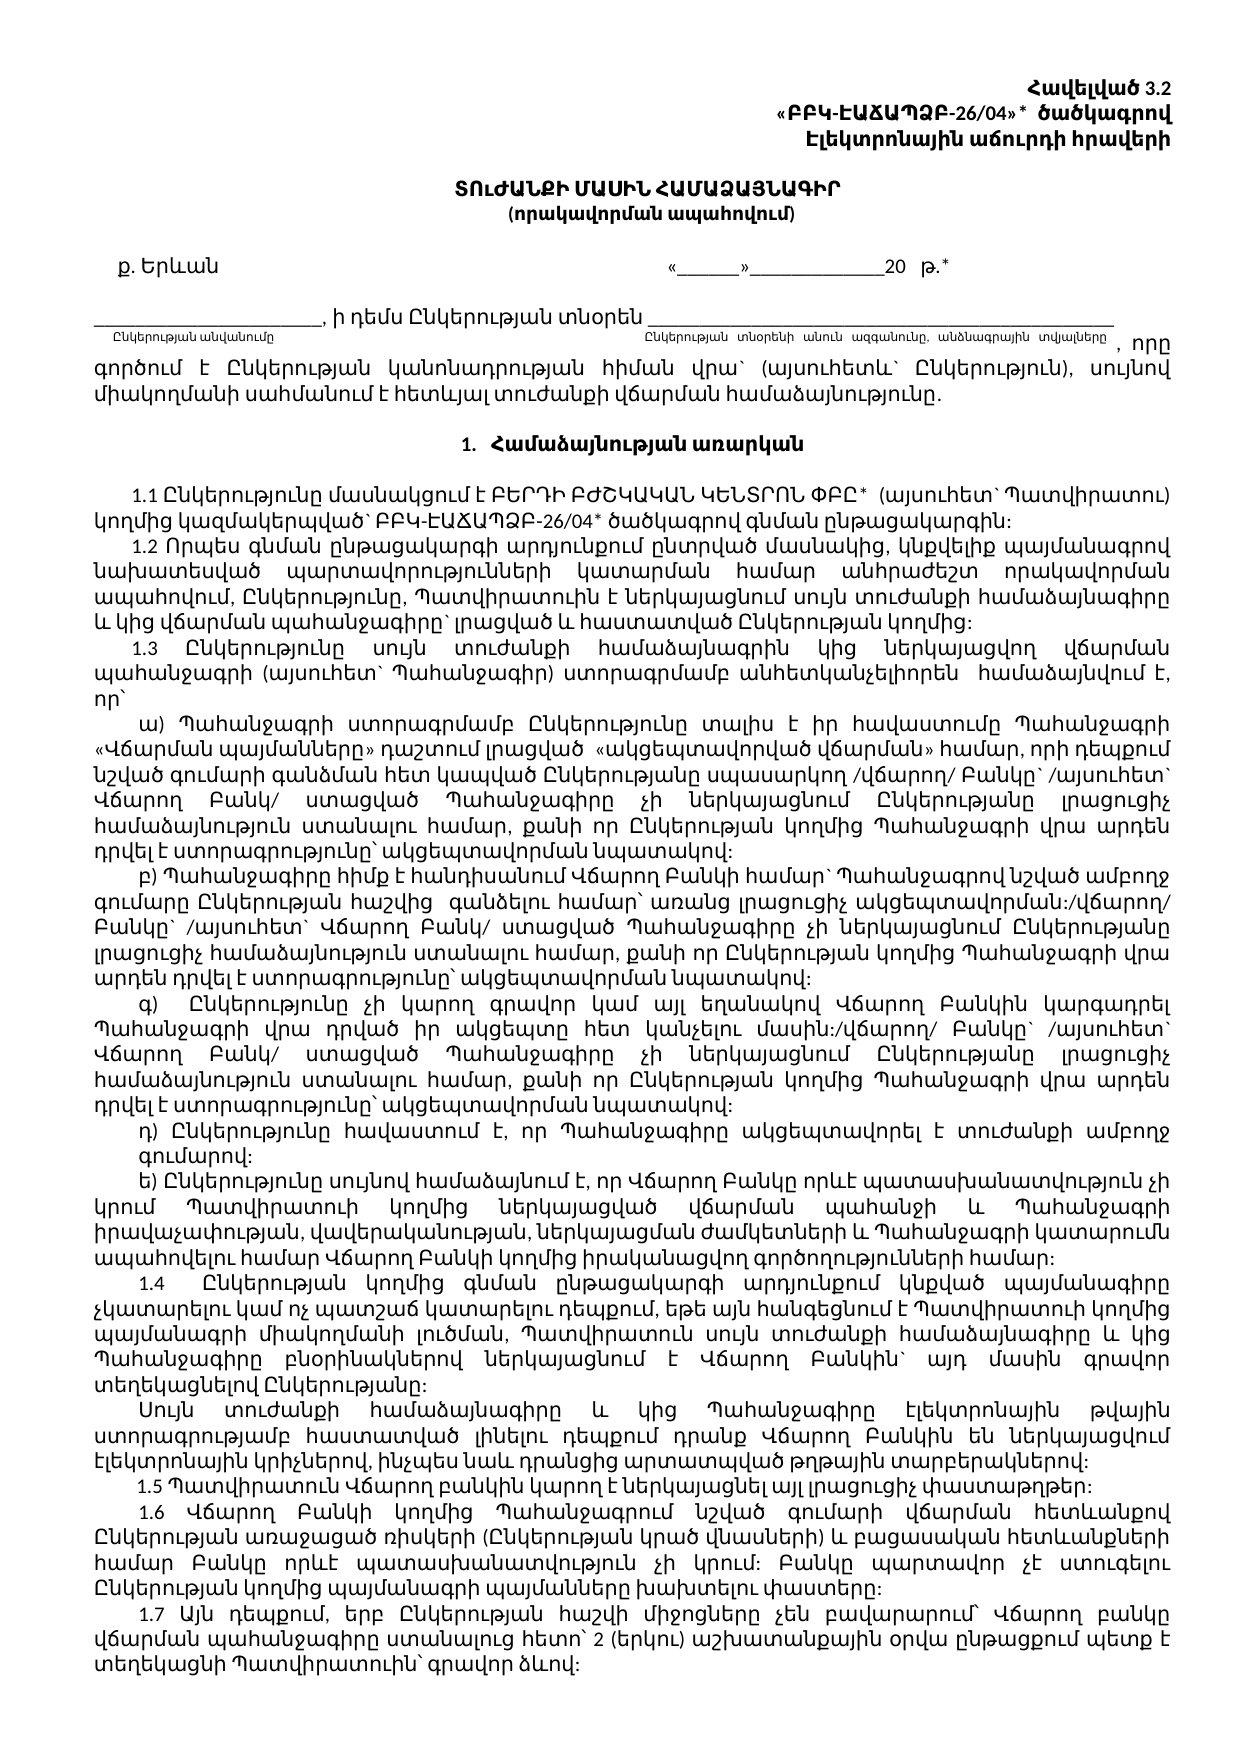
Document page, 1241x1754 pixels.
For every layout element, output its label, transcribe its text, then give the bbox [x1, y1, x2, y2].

text ՏՈւԺԱՆՔԻ ՄԱՍԻՆ ՀԱՄԱՁԱՅՆԱԳԻՐ [94, 177, 1171, 202]
text «ԲԲԿ-ԷԱՃԱՊՁԲ-26/04»* ծածկագրով [94, 100, 1171, 126]
text 1.4 Ընկերության կողմից գնման ընթացակարգի արդյունքում կնքված պայմանագիրը չկատարելու կամ ոչ պատշաճ կատարելու դեպքում, եթե այն հանգեցնում է Պատվիրատուի կողմից պայմանագրի միակողմանի լուծման, Պատվիրատուն սույն տուժանքի համաձայնագիրը և կից Պահանջագիրը բնօրինակներով ներկայացնում է Վճարող Բանկին` այդ մասին գրավոր տեղեկացնելով Ընկերությանը: [94, 1270, 1171, 1397]
text ք. Երևան «______»_____________20 թ.* [94, 254, 1171, 279]
text (որակավորման ապահովում) [94, 202, 1171, 225]
text գ) Ընկերությունը չի կարող գրավոր կամ այլ եղանակով Վճարող Բանկին կարգադրել Պահանջագրի վրա դրված իր ակցեպտը հետ կանչելու մասին:/վճարող/ Բանկը` /այսուհետ` Վճարող Բանկ/ ստացված Պահանջագիրը չի ներկայացնում Ընկերությանը լրացուցիչ համաձայնություն ստանալու համար, քանի որ Ընկերության կողմից Պահանջագրի վրա արդեն դրվել է ստորագրությունը՝ ակցեպտավորման նպատակով: [94, 991, 1171, 1118]
text ե) Ընկերությունը սույնով համաձայնում է, որ Վճարող Բանկը որևէ պատասխանատվություն չի կրում Պատվիրատուի կողմից ներկայացված վճարման պահանջի և Պահանջագրի իրավաչափության, վավերականության, ներկայացման ժամկետների և Պահանջագրի կատարումն ապահովելու համար Վճարող Բանկի կողմից իրականացվող գործողությունների համար: [94, 1169, 1171, 1270]
text 1.2 Որպես գնման ընթացակարգի արդյունքում ընտրված մասնակից, կնքվելիք պայմանագրով նախատեսված պարտավորությունների կատարման համար անհրաժեշտ որակավորման ապահովում, Ընկերությունը, Պատվիրատուին է ներկայացնում սույն տուժանքի համաձայնագիրը և կից վճարման պահանջագիրը` լրացված և հաստատված Ընկերության կողմից: [94, 533, 1171, 635]
text 1.7 Այն դեպքում, երբ Ընկերության հաշվի միջոցները չեն բավարարում՝ Վճարող բանկը վճարման պահանջագիրը ստանալուց հետո՝ 2 (երկու) աշխատանքային օրվա ընթացքում պետք է տեղեկացնի Պատվիրատուին՝ գրավոր ձևով: [94, 1601, 1171, 1677]
text Հավելված 3.2 [94, 75, 1171, 100]
text 1.6 Վճարող Բանկի կողմից Պահանջագրում նշված գումարի վճարման հետևանքով Ընկերության առաջացած ռիսկերի (Ընկերության կրած վնասների) և բացասական հետևանքների համար Բանկը որևէ պատասխանատվություն չի կրում: Բանկը պարտավոր չէ ստուգելու Ընկերության կողմից պայմանագրի պայմանները խախտելու փաստերը: [94, 1499, 1171, 1601]
text ա) Պահանջագրի ստորագրմամբ Ընկերությունը տալիս է իր հավաստումը Պահանջագրի «Վճարման պայմանները» դաշտում լրացված «ակցեպտավորված վճարման» համար, որի դեպքում նշված գումարի գանձման հետ կապված Ընկերությանը սպասարկող /վճարող/ Բանկը` /այսուհետ` Վճարող Բանկ/ ստացված Պահանջագիրը չի ներկայացնում Ընկերությանը լրացուցիչ համաձայնություն ստանալու համար, քանի որ Ընկերության կողմից Պահանջագրի վրա արդեն դրվել է ստորագրությունը՝ ակցեպտավորման նպատակով: [94, 711, 1171, 864]
text 1.3 Ընկերությունը սույն տուժանքի համաձայնագրին կից ներկայացվող վճարման պահանջագրի (այսուհետ` Պահանջագիր) ստորագրմամբ անհետկանչելիորեն համաձայնվում է, որ՝ [94, 635, 1171, 711]
text Էլեկտրոնային աճուրդի հրավերի [94, 126, 1171, 151]
text 1.1 Ընկերությունը մասնակցում է ԲԵՐԴԻ ԲԺՇԿԱԿԱՆ ԿԵՆՏՐՈՆ ՓԲԸ* (այսուհետ` Պատվիրատու) կողմից կազմակերպված` ԲԲԿ-ԷԱՃԱՊՁԲ-26/04* ծածկագրով գնման ընթացակարգին: [94, 482, 1171, 533]
text ______________________, ի դեմս Ընկերության տնօրեն _____________________________________________ [94, 304, 1171, 330]
text 1.5 Պատվիրատուն Վճարող բանկին կարող է ներկայացնել այլ լրացուցիչ փաստաթղթեր: [94, 1474, 1171, 1499]
text դ) Ընկերությունը հավաստում է, որ Պահանջագիրը ակցեպտավորել է տուժանքի ամբողջ գումարով: [138, 1118, 1171, 1169]
text բ) Պահանջագիրը հիմք է հանդիսանում Վճարող Բանկի համար` Պահանջագրով նշված ամբողջ գումարը Ընկերության հաշվից գանձելու համար՝ առանց լրացուցիչ ակցեպտավորման:/վճարող/ Բանկը` /այսուհետ` Վճարող Բանկ/ ստացված Պահանջագիրը չի ներկայացնում Ընկերությանը լրացուցիչ համաձայնություն ստանալու համար, քանի որ Ընկերության կողմից Պահանջագրի վրա արդեն դրվել է ստորագրությունը՝ ակցեպտավորման նպատակով: [94, 864, 1171, 991]
text 1. Համաձայնության առարկան [94, 432, 1171, 457]
text Ընկերության անվանումը Ընկերության տնօրենի անուն ազգանունը, անձնագրային տվյալները , որը գործում է Ընկերության կանոնադրության հիման վրա` (այսուհետև` Ընկերություն), սույնով միակողմանի սահմանում է հետևյալ տուժանքի վճարման համաձայնությունը. [94, 330, 1171, 406]
text Սույն տուժանքի համաձայնագիրը և կից Պահանջագիրը էլեկտրոնային թվային ստորագրությամբ հաստատված լինելու դեպքում դրանք Վճարող Բանկին են ներկայացվում էլեկտրոնային կրիչներով, ինչպես նաև դրանցից արտատպված թղթային տարբերակներով: [94, 1397, 1171, 1474]
